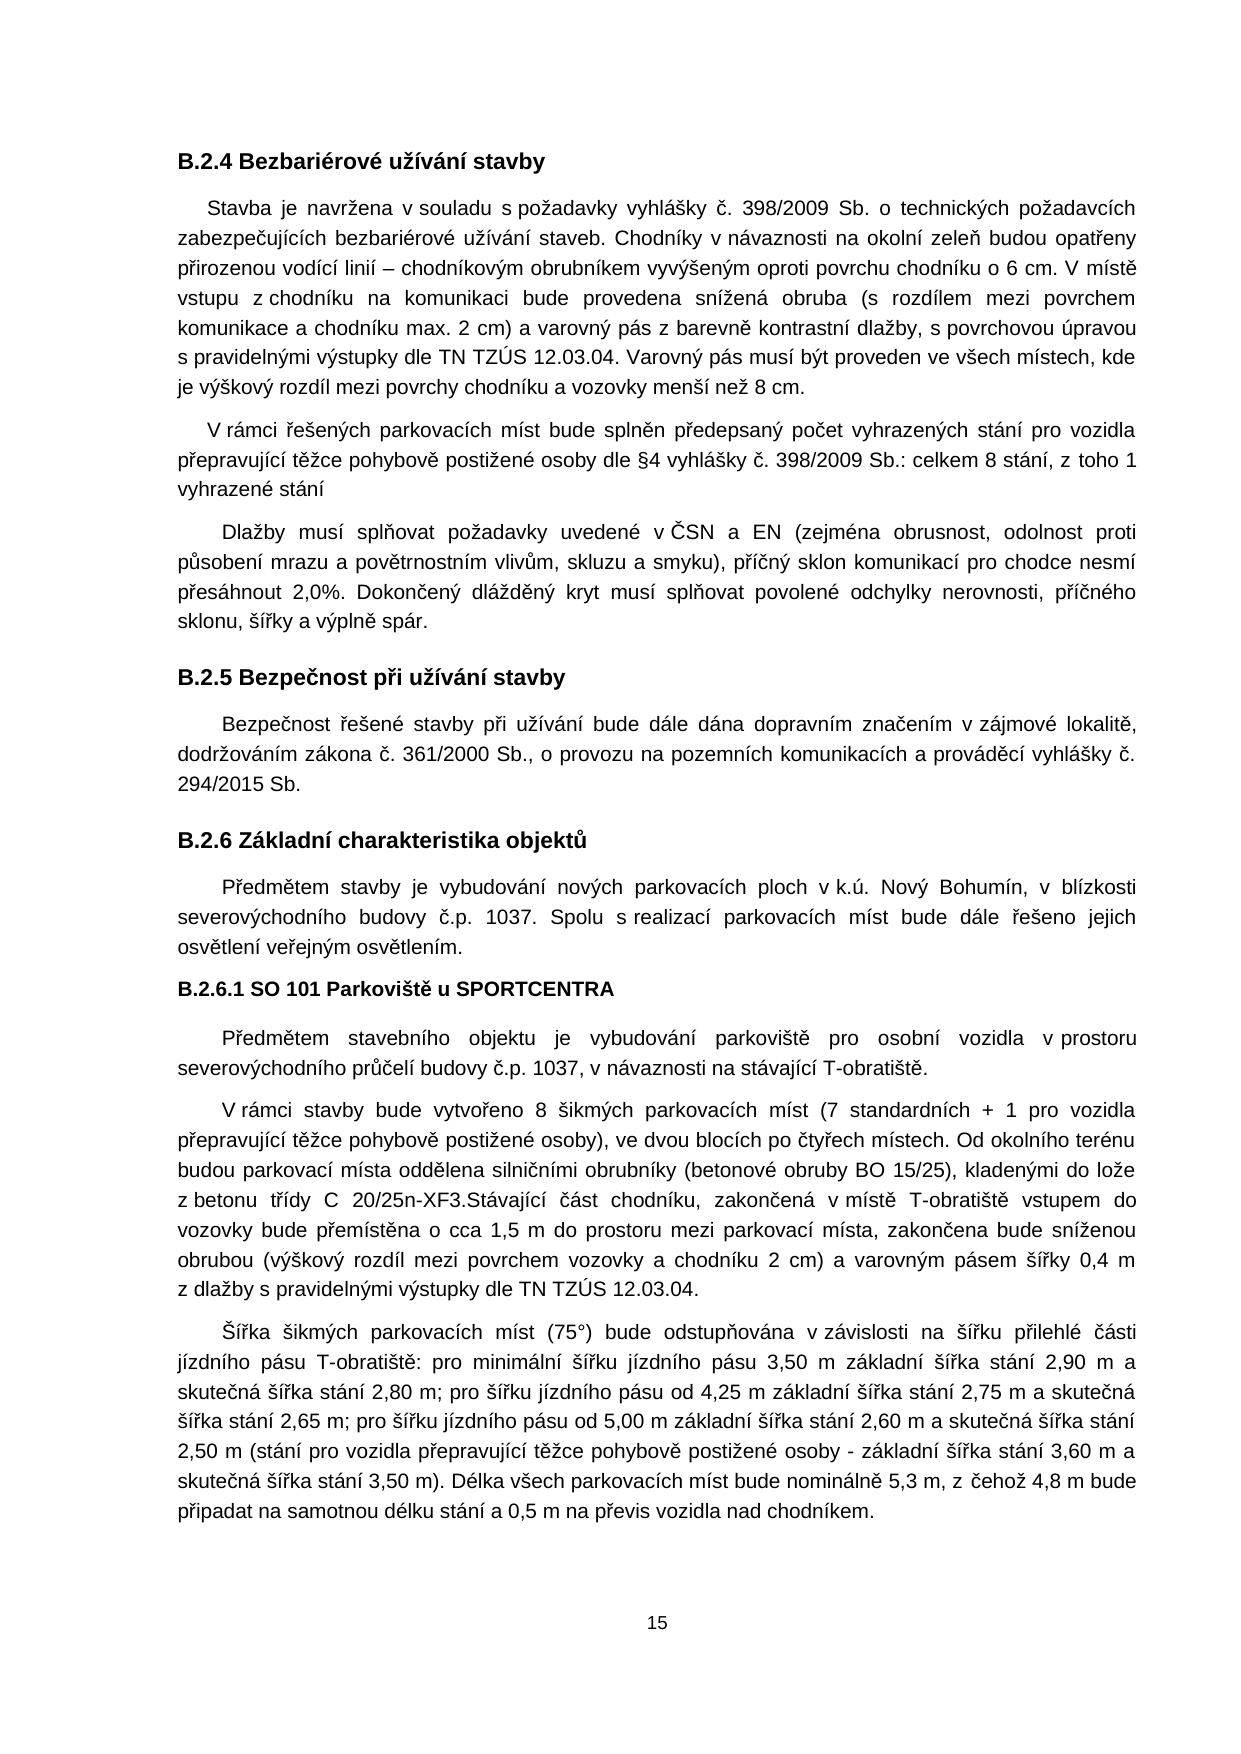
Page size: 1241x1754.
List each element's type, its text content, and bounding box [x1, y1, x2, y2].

text V rámci řešených parkovacích míst bude splněn předepsaný počet vyhrazených stání pro vozidla přepravující těžce pohybově postižené osoby dle §4 vyhlášky č. 398/2009 Sb.: celkem 8 stání, z toho 1 vyhrazené stání [177, 417, 1137, 501]
text Předmětem stavebního objektu je vybudování parkoviště pro osobní vozidla v prostoru severovýchodního průčelí budovy č.p. 1037, v návaznosti na stávající T-obratiště. [177, 1026, 1137, 1079]
text B.2.6.1 SO 101 Parkoviště u SPORTCENTRA [177, 977, 1137, 1001]
text Dlažby musí splňovat požadavky uvedené v ČSN a EN (zejména obrusnost, odolnost proti působení mrazu a povětrnostním vlivům, skluzu a smyku), příčný sklon komunikací pro chodce nesmí přesáhnout 2,0%. Dokončený dlážděný kryt musí splňovat povolené odchylky nerovnosti, příčného sklonu, šířky a výplně spár. [177, 520, 1137, 633]
text Šířka šikmých parkovacích míst (75°) bude odstupňována v závislosti na šířku přilehlé části jízdního pásu T-obratiště: pro minimální šířku jízdního pásu 3,50 m základní šířka stání 2,90 m a skutečná šířka stání 2,80 m; pro šířku jízdního pásu od 4,25 m základní šířka stání 2,75 m a skutečná šířka stání 2,65 m; pro šířku jízdního pásu od 5,00 m základní šířka stání 2,60 m a skutečná šířka stání 2,50 m (stání pro vozidla přepravující těžce pohybově postižené osoby - základní šířka stání 3,60 m a skutečná šířka stání 3,50 m). Délka všech parkovacích míst bude nominálně 5,3 m, z čehož 4,8 m bude připadat na samotnou délku stání a 0,5 m na převis vozidla nad chodníkem. [177, 1320, 1137, 1523]
text Stavba je navržena v souladu s požadavky vyhlášky č. 398/2009 Sb. o technických požadavcích zabezpečujících bezbariérové užívání staveb. Chodníky v návaznosti na okolní zeleň budou opatřeny přirozenou vodící linií – chodníkovým obrubníkem vyvýšeným oproti povrchu chodníku o 6 cm. V místě vstupu z chodníku na komunikaci bude provedena snížená obruba (s rozdílem mezi povrchem komunikace a chodníku max. 2 cm) a varovný pás z barevně kontrastní dlažby, s povrchovou úpravou s pravidelnými výstupky dle TN TZÚS 12.03.04. Varovný pás musí být proveden ve všech místech, kde je výškový rozdíl mezi povrchy chodníku a vozovky menší než 8 cm. [177, 196, 1137, 399]
subtitle B.2.4 Bezbariérové užívání stavby [177, 148, 1137, 174]
text V rámci stavby bude vytvořeno 8 šikmých parkovacích míst (7 standardních + 1 pro vozidla přepravující těžce pohybově postižené osoby), ve dvou blocích po čtyřech místech. Od okolního terénu budou parkovací místa oddělena silničními obrubníky (betonové obruby BO 15/25), kladenými do lože z betonu třídy C 20/25n-XF3.Stávající část chodníku, zakončená v místě T-obratiště vstupem do vozovky bude přemístěna o cca 1,5 m do prostoru mezi parkovací místa, zakončena bude sníženou obrubou (výškový rozdíl mezi povrchem vozovky a chodníku 2 cm) a varovným pásem šířky 0,4 m z dlažby s pravidelnými výstupky dle TN TZÚS 12.03.04. [177, 1098, 1137, 1301]
subtitle B.2.6 Základní charakteristika objektů [177, 827, 1137, 853]
text Předmětem stavby je vybudování nových parkovacích ploch v k.ú. Nový Bohumín, v blízkosti severovýchodního budovy č.p. 1037. Spolu s realizací parkovacích míst bude dále řešeno jejich osvětlení veřejným osvětlením. [177, 875, 1137, 959]
text Bezpečnost řešené stavby při užívání bude dále dána dopravním značením v zájmové lokalitě, dodržováním zákona č. 361/2000 Sb., o provozu na pozemních komunikacích a prováděcí vyhlášky č. 294/2015 Sb. [177, 712, 1137, 796]
subtitle B.2.5 Bezpečnost při užívání stavby [177, 664, 1137, 691]
